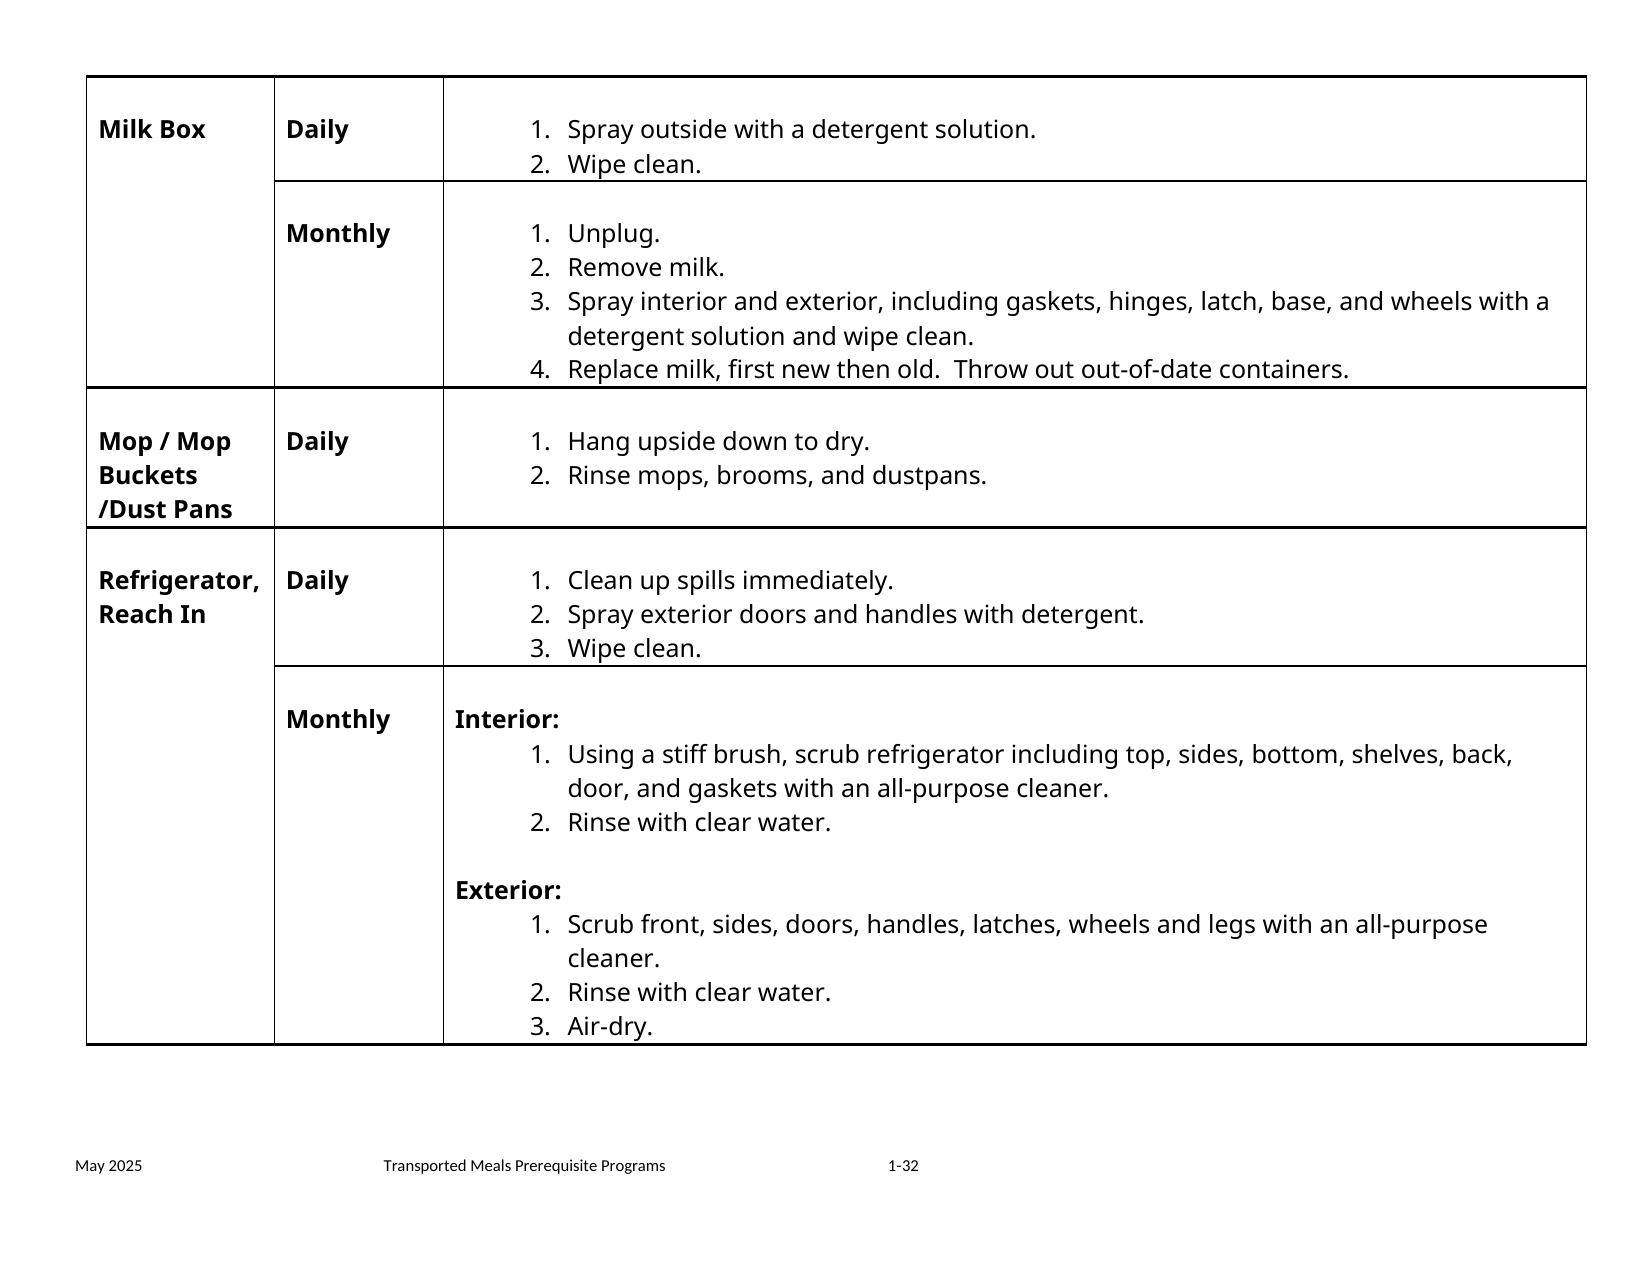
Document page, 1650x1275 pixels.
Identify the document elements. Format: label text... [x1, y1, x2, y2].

table_header Daily [275, 78, 443, 180]
table_cell Unplug. Remove milk. Spray interior and exterior, including gaskets, hinges, latch, base, and wheels with a detergent solution and wipe clean. Replace milk, first new then old. Throw out out-of-date containers. [444, 182, 1586, 386]
table_cell Clean up spills immediately. Spray exterior doors and handles with detergent. Wipe clean. [444, 529, 1586, 665]
table_cell Daily [275, 529, 443, 665]
table_cell Monthly [275, 182, 443, 386]
table_cell Monthly [275, 667, 443, 1043]
table_cell Refrigerator, Reach In [87, 529, 274, 1043]
table_cell Daily [275, 389, 443, 526]
table_header Milk Box [87, 78, 274, 386]
table_cell Interior: Using a stiff brush, scrub refrigerator including top, sides, bottom, shelves, back, door, and gaskets with an all-purpose cleaner. Rinse with clear water. Exterior: Scrub front, sides, doors, handles, latches, wheels and legs with an all-purpose cleaner. Rinse with clear water. Air-dry. [444, 667, 1586, 1043]
table_cell Hang upside down to dry. Rinse mops, brooms, and dustpans. [444, 389, 1586, 526]
table_cell Mop / Mop Buckets /Dust Pans [87, 389, 274, 526]
table_header Spray outside with a detergent solution. Wipe clean. [444, 78, 1586, 180]
